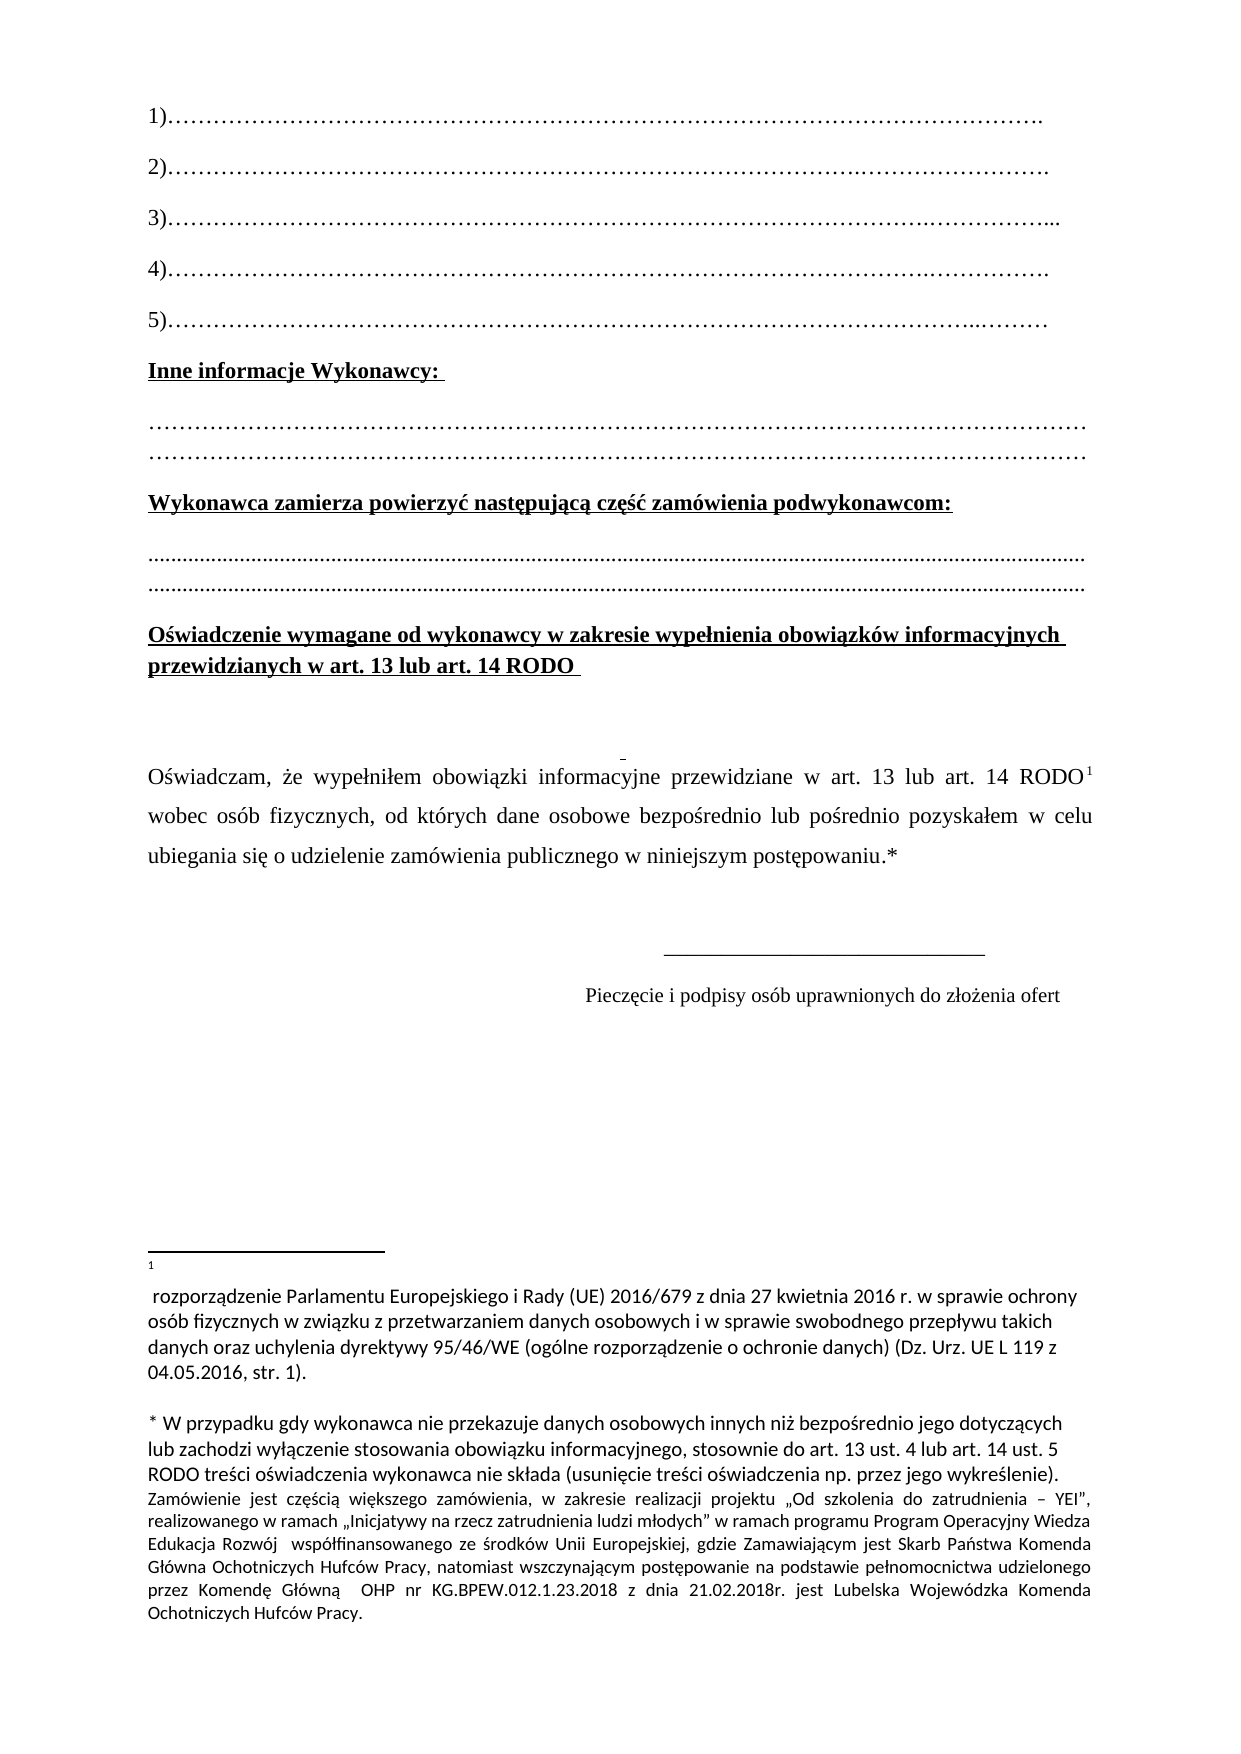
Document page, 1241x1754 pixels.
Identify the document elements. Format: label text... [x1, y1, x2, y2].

text Oświadczam, że wypełniłem obowiązki informacyjne przewidziane w art. 13 lub art. 14 RODO wobec osób fizycznych, od których dane osobowe bezpośrednio lub pośrednio pozyskałem w celu ubiegania się o udzielenie zamówienia publicznego w niniejszym postępowaniu.* [148, 763, 1093, 868]
text Inne informacje Wykonawcy: [148, 357, 1093, 383]
text 2)……………………………………………………………………………….……………………. [148, 153, 1093, 179]
text ........................................................................................................................................................................................................................................................................................................................................ [148, 540, 1093, 597]
text 1)……………………………………………………………………………………………………. [148, 102, 1093, 128]
text Oświadczenie wymagane od wykonawcy w zakresie wypełnienia obowiązków informacyjnych przewidzianych w art. 13 lub art. 14 RODO [148, 622, 1093, 678]
text ____________________________ [590, 932, 1093, 958]
text 4)……………………………………………………………………………………….……………. [148, 255, 1093, 281]
text Wykonawca zamierza powierzyć następującą część zamówienia podwykonawcom: [148, 489, 1093, 516]
text 5)……………………………………………………………………………………………..……… [148, 306, 1093, 332]
text 3)……………………………………………………………………………………….……………... [148, 204, 1093, 230]
text Pieczęcie i podpisy osób uprawnionych do złożenia ofert [148, 983, 1093, 1007]
text ………………………………………………………………………………………………………………………………………………………………………………………………………………………… [148, 408, 1093, 464]
